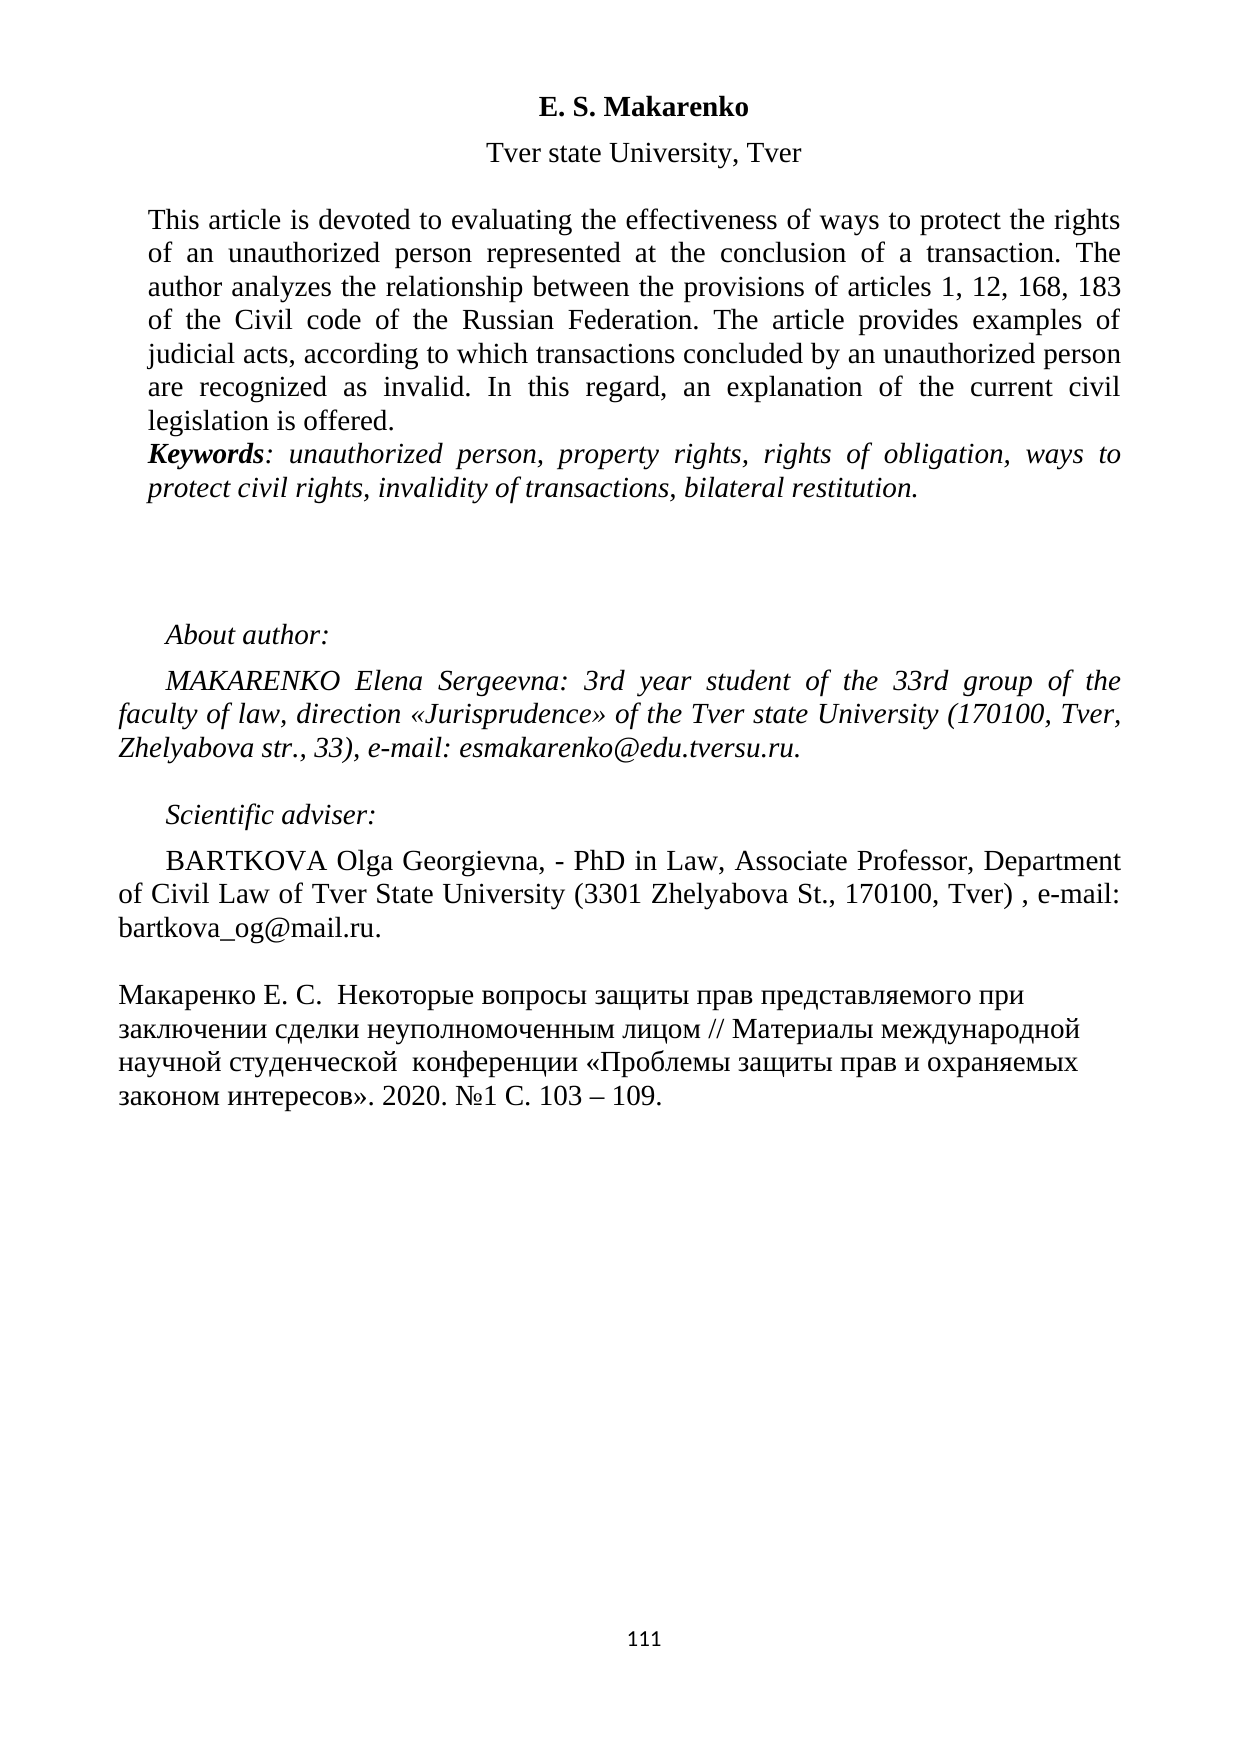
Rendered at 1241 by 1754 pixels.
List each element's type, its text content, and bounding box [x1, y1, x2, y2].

text MAKARENKO Elena Sergeevna: 3rd year student of the 33rd group of the faculty of law, direction «Jurisprudence» of the Tver state University (170100, Tver, Zhelyabova str., 33), e-mail: esmakarenko@edu.tversu.ru. [118, 663, 1122, 763]
text Макаренко Е. С. Некоторые вопросы защиты прав представляемого при заключении сделки неуполномоченным лицом // Материалы международной научной студенческой конференции «Проблемы защиты прав и охраняемых законом интересов». 2020. №1 С. 103 – 109. [118, 977, 1122, 1111]
text E. S. Makarenko [118, 89, 1122, 122]
text About author: [118, 617, 1122, 650]
text Scientific adviser: [118, 797, 1122, 831]
text Keywords: unauthorized person, property rights, rights of obligation, ways to protect civil rights, invalidity of transactions, bilateral restitution. [148, 437, 1122, 504]
text This article is devoted to evaluating the effectiveness of ways to protect the rights of an unauthorized person represented at the conclusion of a transaction. The author analyzes the relationship between the provisions of articles 1, 12, 168, 183 of the Civil code of the Russian Federation. The article provides examples of judicial acts, according to which transactions concluded by an unauthorized person are recognized as invalid. In this regard, an explanation of the current civil legislation is offered. [148, 202, 1122, 437]
text Tver state University, Tver [118, 135, 1122, 168]
text BARTKOVA Olga Georgievna, - PhD in Law, Associate Professor, Department of Civil Law of Tver State University (3301 Zhelyabova St., 170100, Tver) , e-mail: bartkova_og@mail.ru. [118, 843, 1122, 944]
